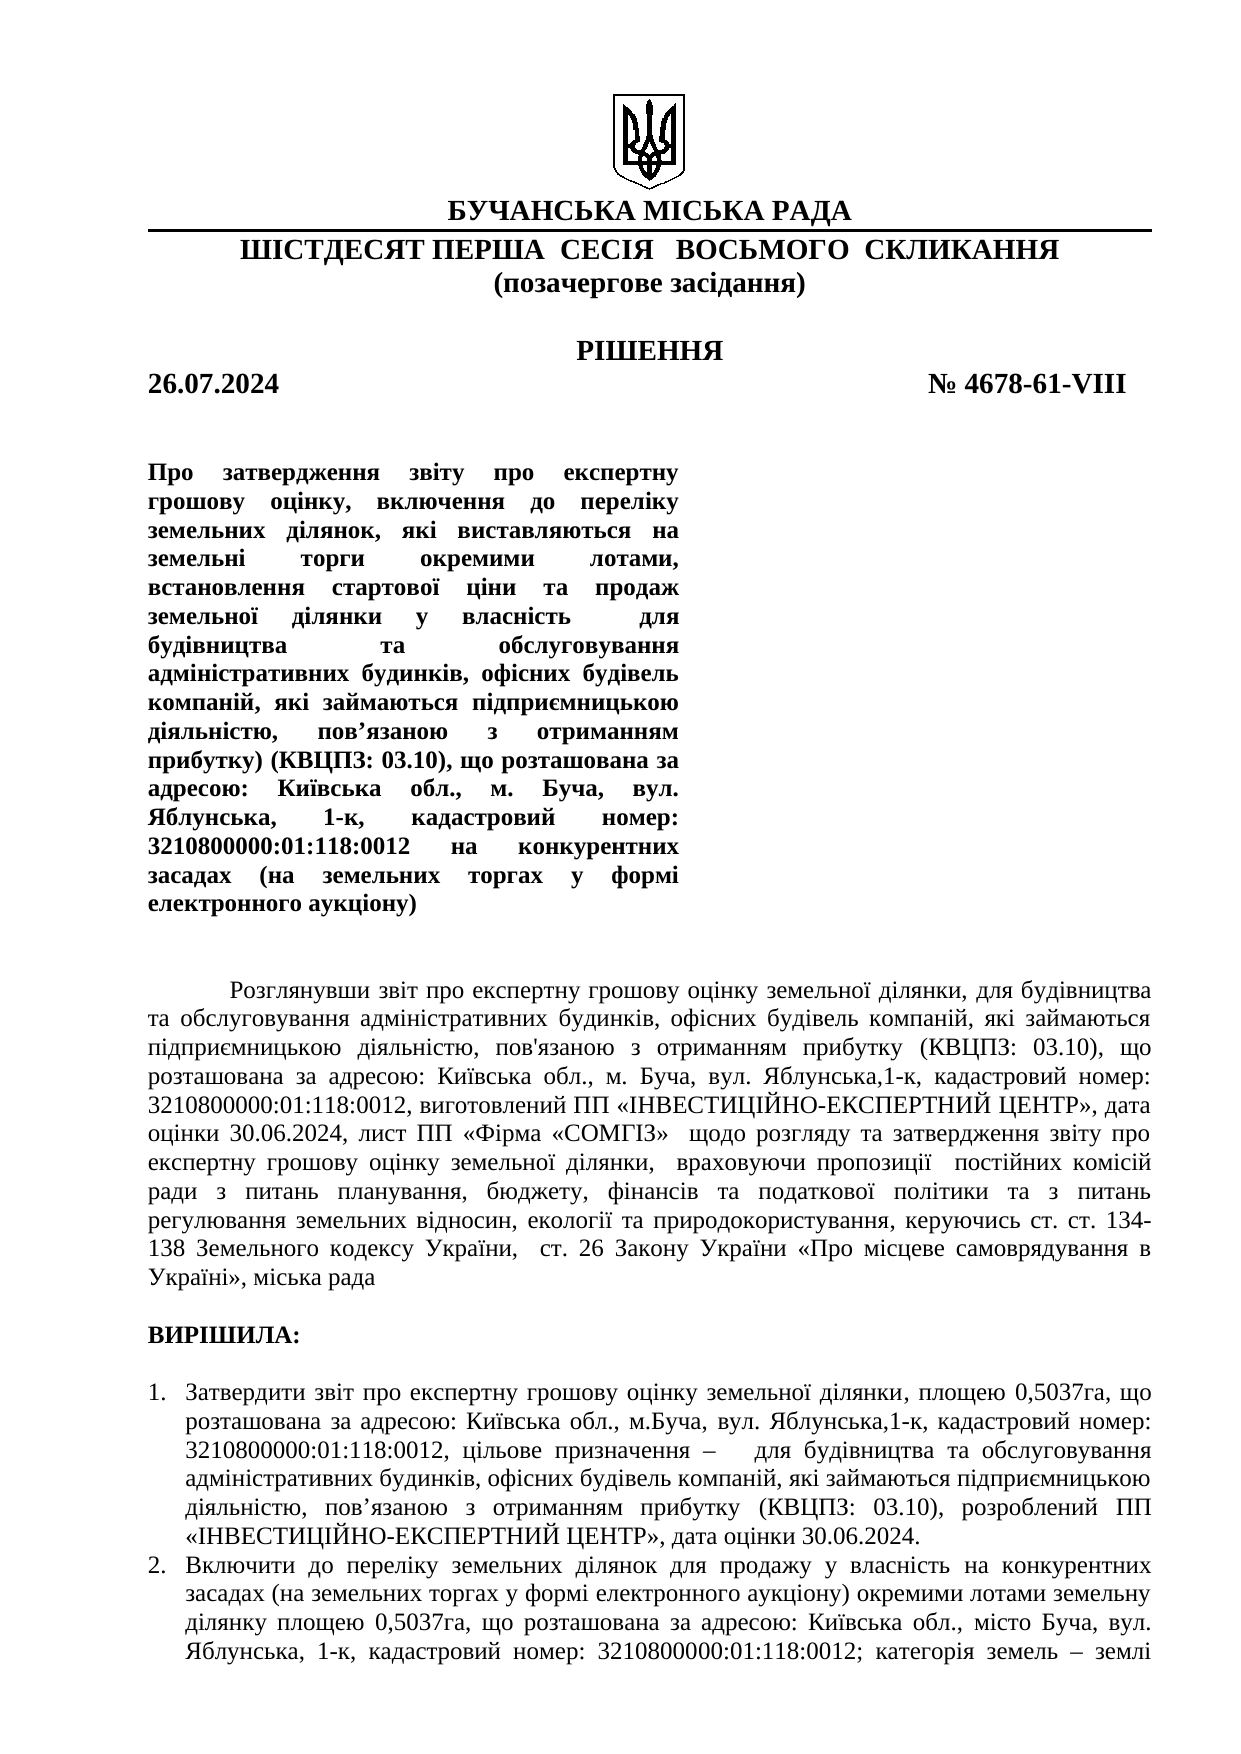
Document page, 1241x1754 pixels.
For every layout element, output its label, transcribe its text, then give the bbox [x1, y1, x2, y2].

text Про затвердження звіту про експертну грошову оцінку, включення до переліку земельних ділянок, які виставляються на земельні торги окремими лотами, встановлення стартової ціни та продаж земельної ділянки у власність для будівництва та обслуговування адміністративних будинків, офісних будівель компаній, які займаються підприємницькою діяльністю, пов’язаною з отриманням прибутку) (КВЦПЗ: 03.10), що розташована за адресою: Київська обл., м. Буча, вул. Яблунська, 1-к, кадастровий номер: 3210800000:01:118:0012 на конкурентних засадах (на земельних торгах у формі електронного аукціону) [148, 457, 679, 917]
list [148, 1550, 1152, 1665]
text РІШЕННЯ [148, 333, 1152, 366]
text ШІСТДЕСЯТ ПЕРША СЕСІЯ ВОСЬМОГО СКЛИКАННЯ [148, 232, 1152, 266]
text (позачергове засідання) [148, 266, 1152, 299]
text БУЧАНСЬКА МІСЬКА РАДА [148, 193, 1152, 229]
text 26.07.2024 № 4678-61-VIII [148, 366, 1152, 400]
list Затвердити звіт про експертну грошову оцінку земельної ділянки, площею 0,5037га, що розташована за адресою: Київська обл., м.Буча, вул. Яблунська,1-к, кадастровий номер: 3210800000:01:118:0012, цільове призначення – для будівництва та обслуговування адміністративних будинків, офісних будівель компаній, які займаються підприємницькою діяльністю, пов’язаною з отриманням прибутку (КВЦПЗ: 03.10), розроблений ПП «ІНВЕСТИЦІЙНО-ЕКСПЕРТНИЙ ЦЕНТР», дата оцінки 30.06.2024. [148, 1377, 1152, 1550]
text Розглянувши звіт про експертну грошову оцінку земельної ділянки, для будівництва та обслуговування адміністративних будинків, офісних будівель компаній, які займаються підприємницькою діяльністю, пов'язаною з отриманням прибутку (КВЦПЗ: 03.10), що розташована за адресою: Київська обл., м. Буча, вул. Яблунська,1-к, кадастровий номер: 3210800000:01:118:0012, виготовлений ПП «ІНВЕСТИЦІЙНО-ЕКСПЕРТНИЙ ЦЕНТР», дата оцінки 30.06.2024, лист ПП «Фірма «СОМГІЗ» щодо розгляду та затвердження звіту про експертну грошову оцінку земельної ділянки, враховуючи пропозиції постійних комісій ради з питань планування, бюджету, фінансів та податкової політики та з питань регулювання земельних відносин, екології та природокористування, керуючись ст. ст. 134-138 Земельного кодексу України, ст. 26 Закону України «Про місцеве самоврядування в Україні», міська рада [148, 975, 1152, 1291]
text ВИРІШИЛА: [148, 1320, 1152, 1348]
